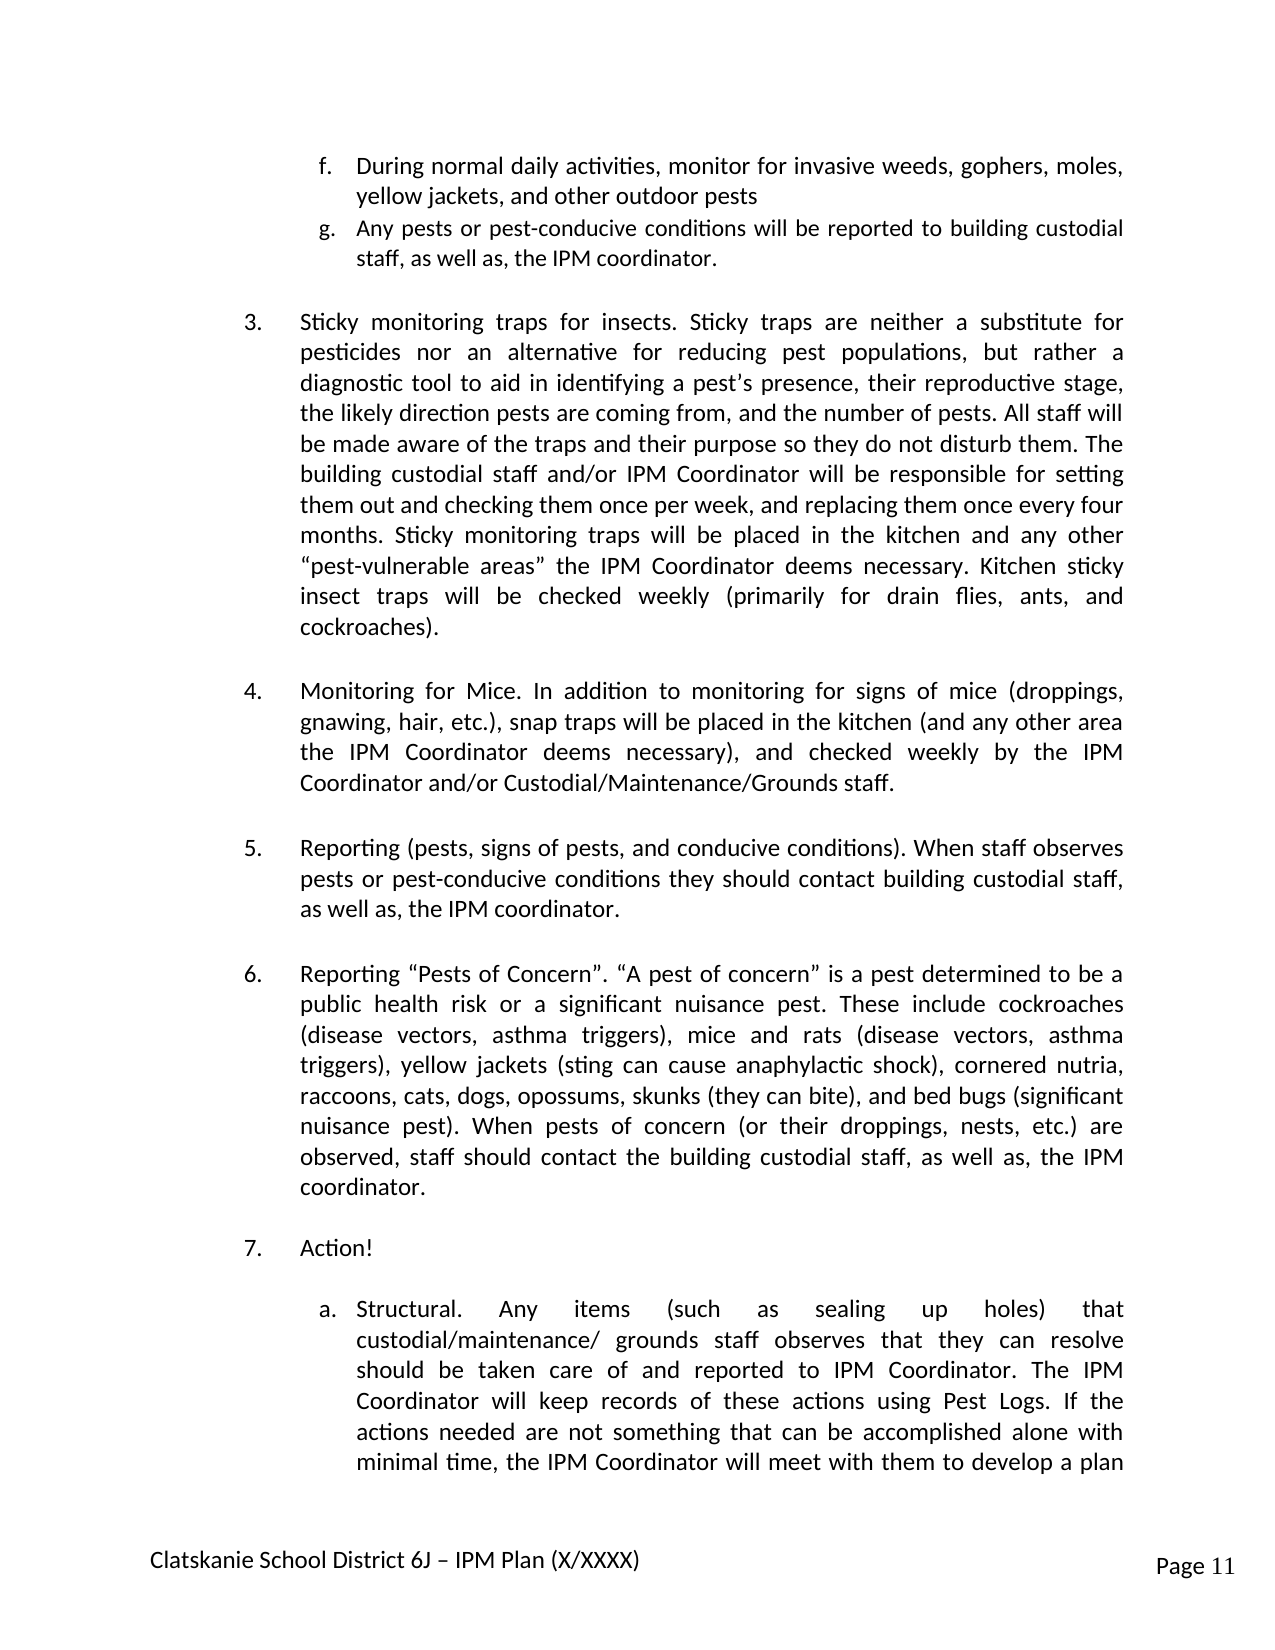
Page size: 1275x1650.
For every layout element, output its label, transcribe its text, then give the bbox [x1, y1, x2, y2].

list Any pests or pest-conducive conditions will be reported to building custodial staff, as well as, the IPM coordinator. [319, 213, 1125, 272]
list During normal daily activities, monitor for invasive weeds, gophers, moles, yellow jackets, and other outdoor pests [319, 150, 1125, 211]
list Reporting (pests, signs of pests, and conducive conditions). When staff observes pests or pest-conducive conditions they should contact building custodial staff, as well as, the IPM coordinator. [262, 832, 1125, 924]
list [319, 1293, 1125, 1477]
list Sticky monitoring traps for insects. Sticky traps are neither a substitute for pesticides nor an alternative for reducing pest populations, but rather a diagnostic tool to aid in identifying a pest’s presence, their reproductive stage, the likely direction pests are coming from, and the number of pests. All staff will be made aware of the traps and their purpose so they do not disturb them. The building custodial staff and/or IPM Coordinator will be responsible for setting them out and checking them once per week, and replacing them once every four months. Sticky monitoring traps will be placed in the kitchen and any other “pest-vulnerable areas” the IPM Coordinator deems necessary. Kitchen sticky insect traps will be checked weekly (primarily for drain flies, ants, and cockroaches). [262, 306, 1125, 641]
list Monitoring for Mice. In addition to monitoring for signs of mice (droppings, gnawing, hair, etc.), snap traps will be placed in the kitchen (and any other area the IPM Coordinator deems necessary), and checked weekly by the IPM Coordinator and/or Custodial/Maintenance/Grounds staff. [262, 675, 1125, 797]
list Reporting “Pests of Concern”. “A pest of concern” is a pest determined to be a public health risk or a significant nuisance pest. These include cockroaches (disease vectors, asthma triggers), mice and rats (disease vectors, asthma triggers), yellow jackets (sting can cause anaphylactic shock), cornered nutria, raccoons, cats, dogs, opossums, skunks (they can bite), and bed bugs (significant nuisance pest). When pests of concern (or their droppings, nests, etc.) are observed, staff should contact the building custodial staff, as well as, the IPM coordinator. [262, 958, 1125, 1202]
list Action! [262, 1232, 1125, 1262]
